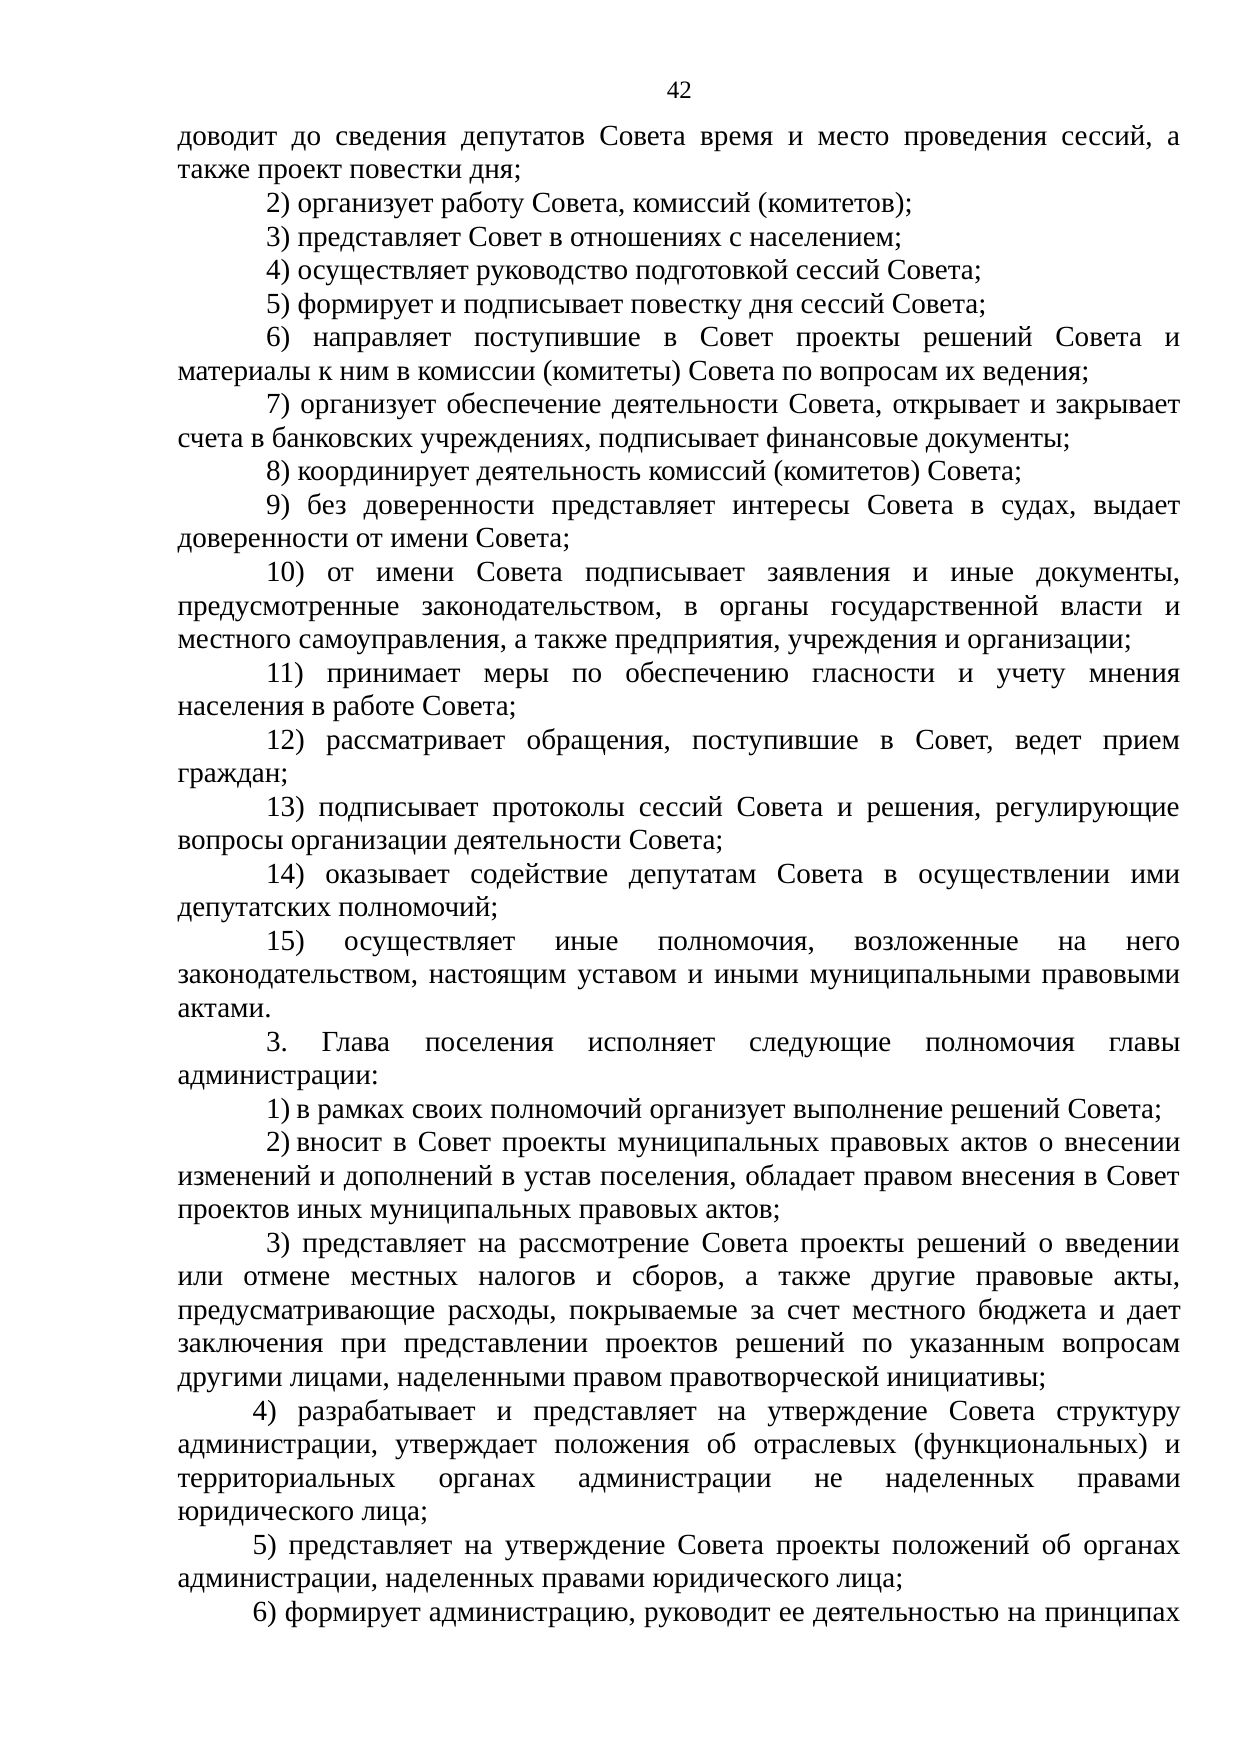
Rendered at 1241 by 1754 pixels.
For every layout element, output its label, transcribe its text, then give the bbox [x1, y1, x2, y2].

text 4) разрабатывает и представляет на утверждение Совета структуру администрации, утверждает положения об отраслевых (функциональных) и территориальных органах администрации не наделенных правами юридического лица; [177, 1393, 1181, 1527]
text 15) осуществляет иные полномочия, возложенные на него законодательством, настоящим уставом и иными муниципальными правовыми актами. [177, 923, 1181, 1024]
text 13) подписывает протоколы сессий Совета и решения, регулирующие вопросы организации деятельности Совета; [177, 789, 1181, 856]
text 6) направляет поступившие в Совет проекты решений Совета и материалы к ним в комиссии (комитеты) Совета по вопросам их ведения; [177, 319, 1181, 386]
text 12) рассматривает обращения, поступившие в Совет, ведет прием граждан; [177, 722, 1181, 789]
text 7) организует обеспечение деятельности Совета, открывает и закрывает счета в банковских учреждениях, подписывает финансовые документы; [177, 386, 1181, 453]
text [177, 1594, 1181, 1627]
text 2) организует работу Совета, комиссий (комитетов); [177, 185, 1181, 219]
text 5) представляет на утверждение Совета проекты положений об органах администрации, наделенных правами юридического лица; [177, 1527, 1181, 1594]
text 3) представляет Совет в отношениях с населением; [177, 219, 1181, 252]
text 5) формирует и подписывает повестку дня сессий Совета; [177, 286, 1181, 319]
text 11) принимает меры по обеспечению гласности и учету мнения населения в работе Совета; [177, 655, 1181, 722]
text 10) от имени Совета подписывает заявления и иные документы, предусмотренные законодательством, в органы государственной власти и местного самоуправления, а также предприятия, учреждения и организации; [177, 554, 1181, 655]
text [177, 118, 1181, 185]
text 8) координирует деятельность комиссий (комитетов) Совета; [177, 453, 1181, 487]
text 3) представляет на рассмотрение Совета проекты решений о введении или отмене местных налогов и сборов, а также другие правовые акты, предусматривающие расходы, покрываемые за счет местного бюджета и дает заключения при представлении проектов решений по указанным вопросам другими лицами, наделенными правом правотворческой инициативы; [177, 1225, 1181, 1393]
text 9) без доверенности представляет интересы Совета в судах, выдает доверенности от имени Совета; [177, 487, 1181, 554]
list вносит в Совет проекты муниципальных правовых актов о внесении изменений и дополнений в устав поселения, обладает правом внесения в Совет проектов иных муниципальных правовых актов; [177, 1124, 1181, 1225]
text 14) оказывает содействие депутатам Совета в осуществлении ими депутатских полномочий; [177, 856, 1181, 923]
text 3. Глава поселения исполняет следующие полномочия главы администрации: [177, 1024, 1181, 1091]
list в рамках своих полномочий организует выполнение решений Совета; [177, 1091, 1181, 1124]
text 4) осуществляет руководство подготовкой сессий Совета; [177, 252, 1181, 286]
